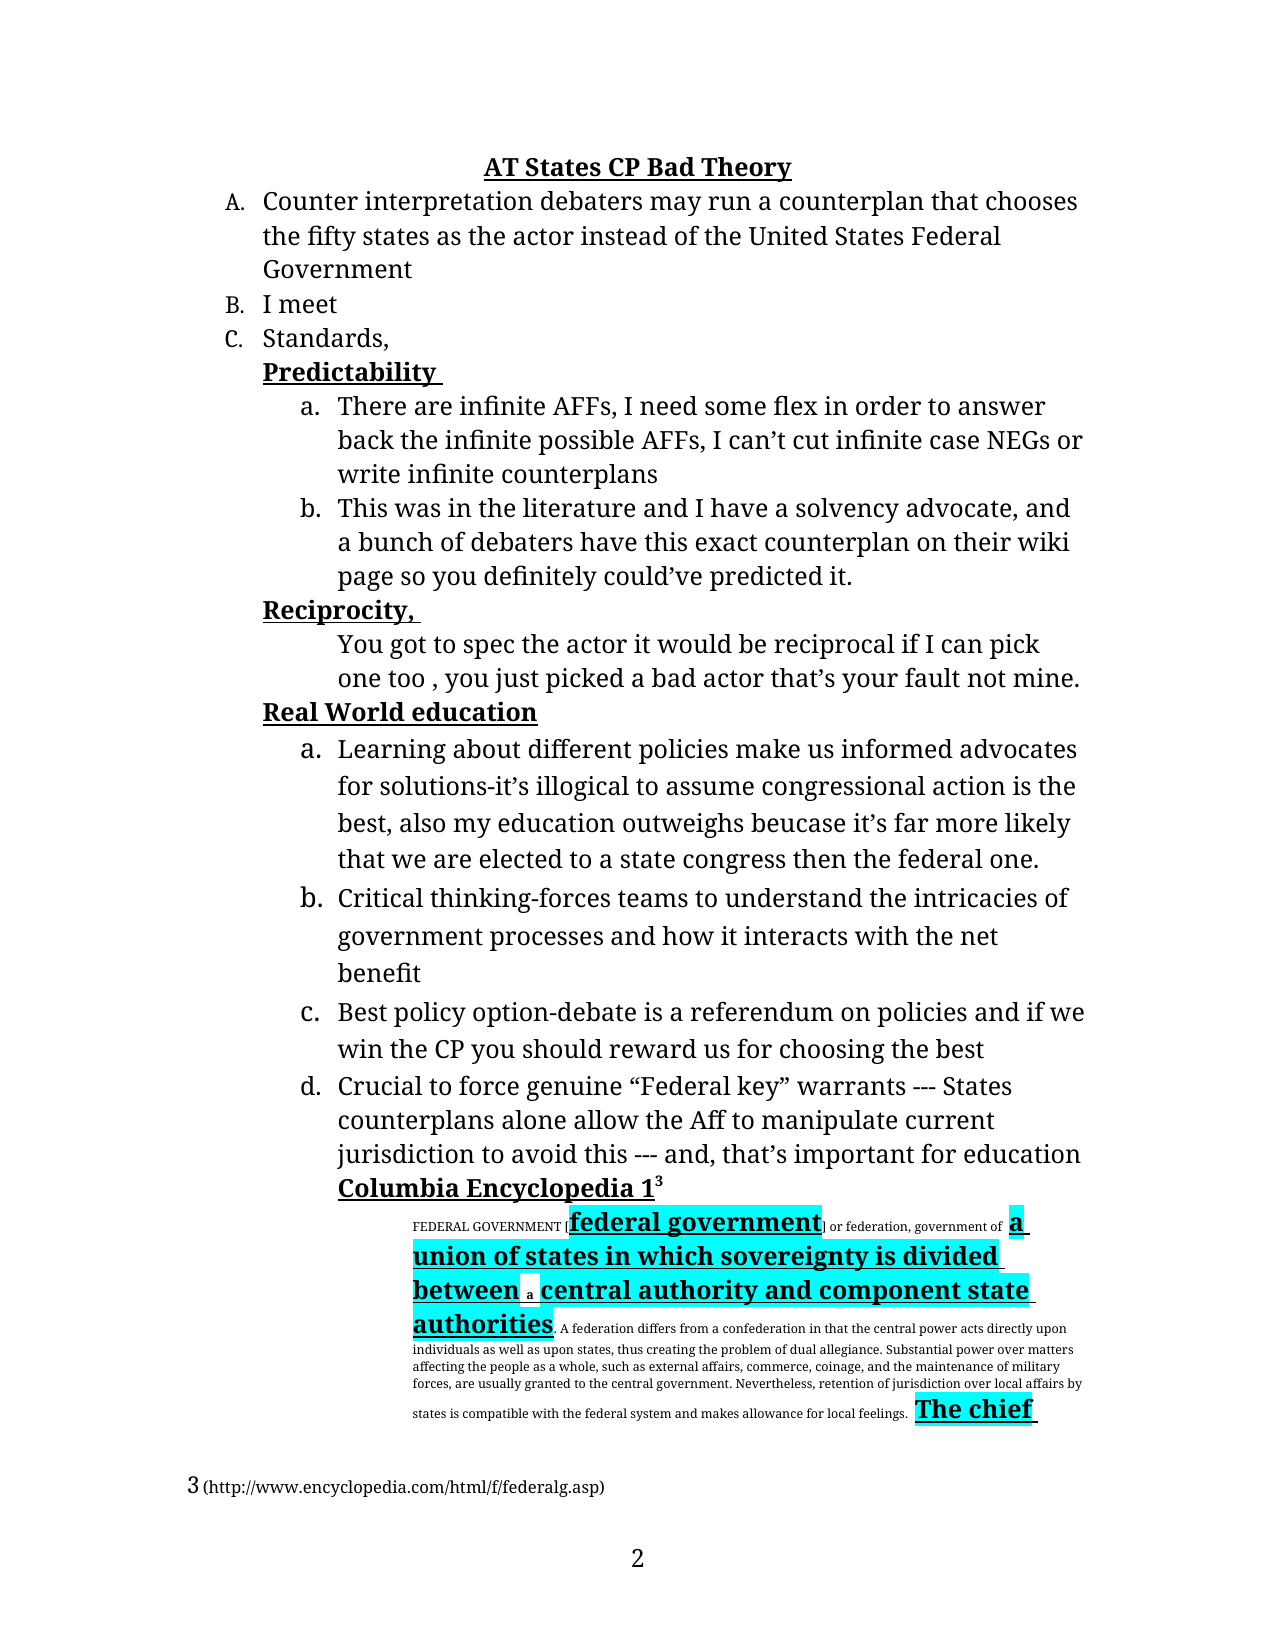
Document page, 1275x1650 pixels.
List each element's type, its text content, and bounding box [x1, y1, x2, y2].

list Critical thinking-forces teams to understand the intricacies of government processes and how it interacts with the net benefit [300, 879, 1087, 989]
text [412, 1205, 1087, 1426]
list There are infinite AFFs, I need some flex in order to answer back the infinite possible AFFs, I can’t cut infinite case NEGs or write infinite counterplans [300, 388, 1087, 491]
list Best policy option-debate is a referendum on policies and if we win the CP you should reward us for choosing the best [300, 992, 1087, 1066]
text Predictability [262, 354, 1087, 388]
list Counter interpretation debaters may run a counterplan that chooses the fifty states as the actor instead of the United States Federal Government [225, 184, 1087, 286]
text d. Crucial to force genuine “Federal key” warrants --- States counterplans alone allow the Aff to manipulate current jurisdiction to avoid this --- and, that’s important for education Columbia Encyclopedia 1 [300, 1068, 1087, 1205]
list I meet [225, 286, 1087, 320]
text Real World education [262, 695, 1087, 729]
list This was in the literature and I have a solvency advocate, and a bunch of debaters have this exact counterplan on their wiki page so you definitely could’ve predicted it. [300, 491, 1087, 593]
list Standards, [225, 320, 1087, 354]
text You got to spec the actor it would be reciprocal if I can pick one too , you just picked a bad actor that’s your fault not mine. [337, 627, 1087, 695]
text AT States CP Bad Theory [187, 150, 1087, 184]
list Learning about different policies make us informed advocates for solutions-it’s illogical to assume congressional action is the best, also my education outweighs beucase it’s far more likely that we are elected to a state congress then the federal one. [300, 729, 1087, 876]
text Reciprocity, [262, 593, 1087, 627]
